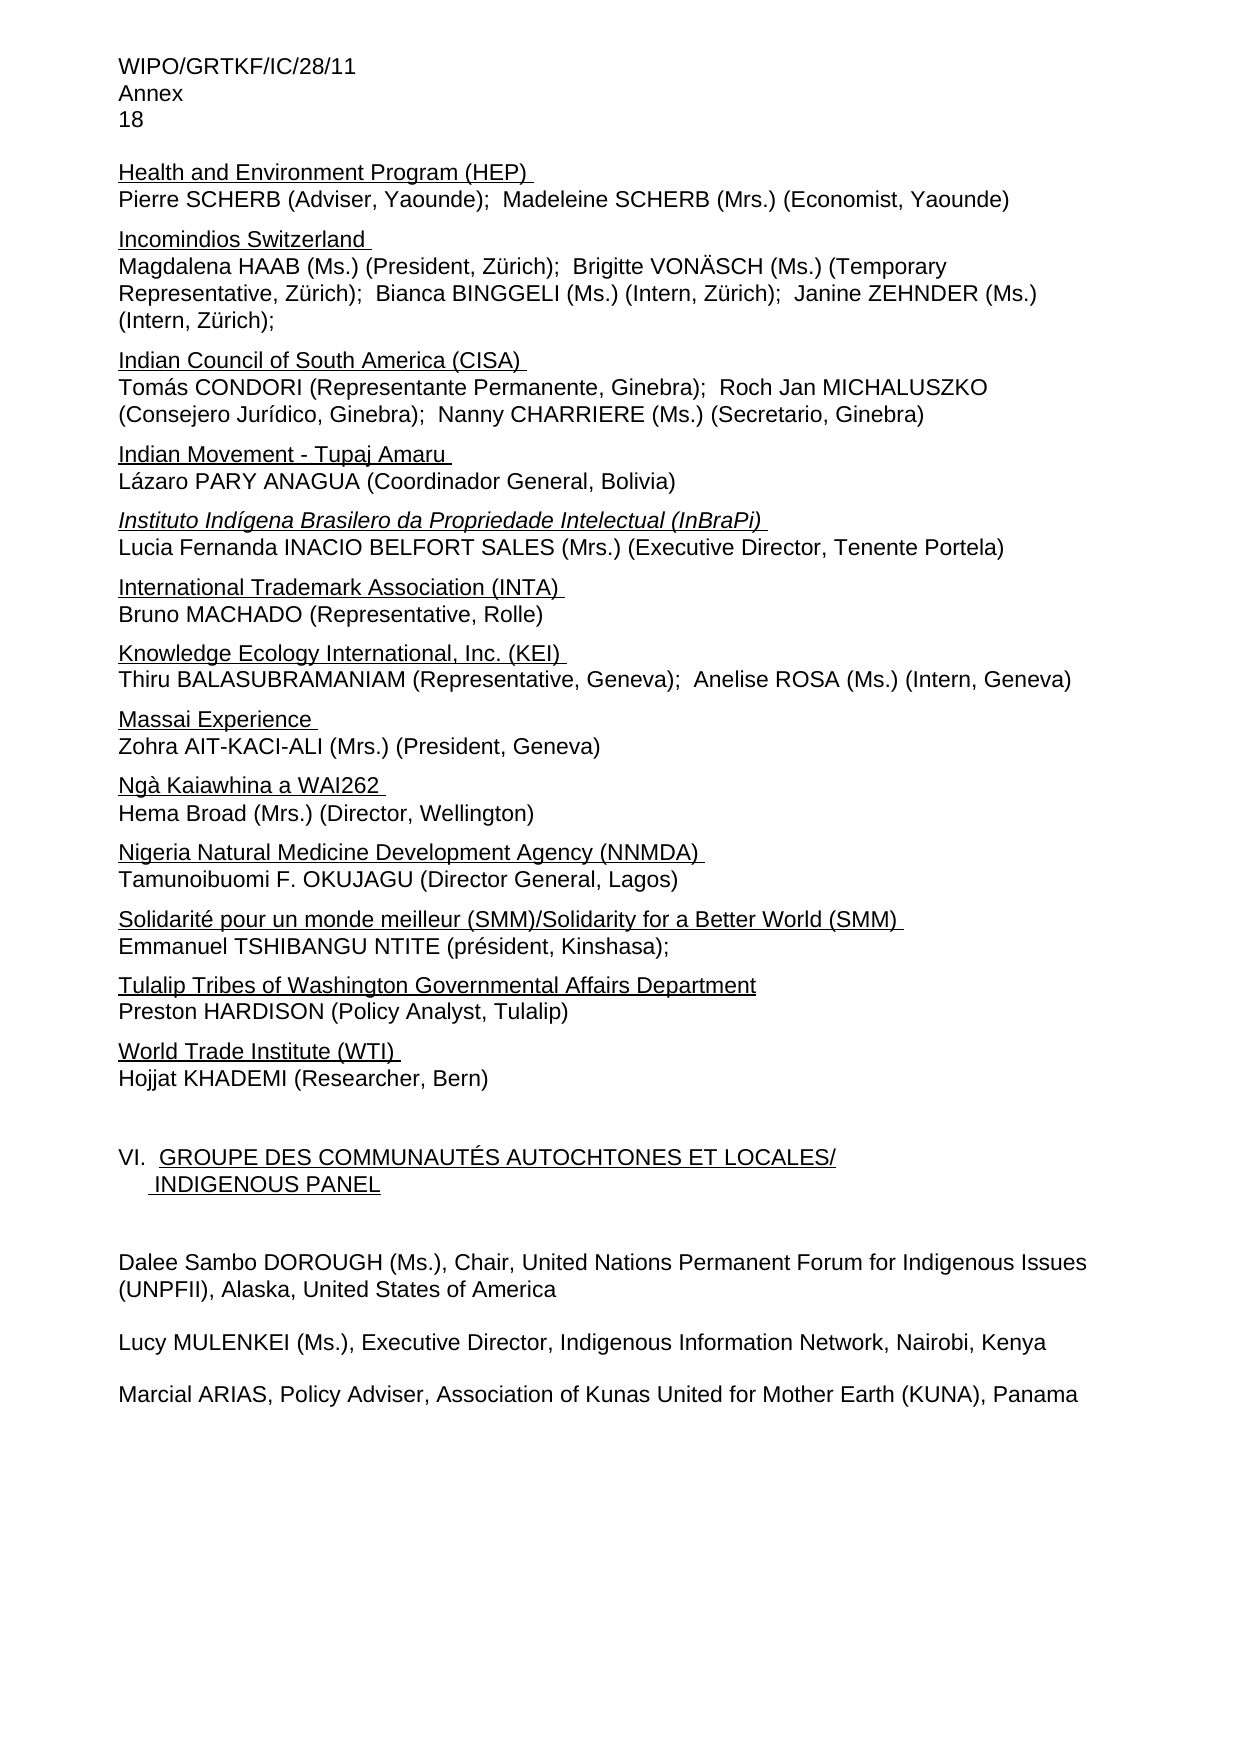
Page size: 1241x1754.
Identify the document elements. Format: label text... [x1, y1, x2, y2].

text Marcial ARIAS, Policy Adviser, Association of Kunas United for Mother Earth (KUNA), Panama [118, 1381, 1092, 1407]
text Ngà Kaiawhina a WAI262 Hema Broad (Mrs.) (Director, Wellington) [118, 772, 1092, 826]
text Massai Experience Zohra AIT-KACI-ALI (Mrs.) (President, Geneva) [118, 705, 1092, 759]
text Indian Council of South America (CISA) Tomás CONDORI (Representante Permanente, Ginebra); Roch Jan MICHALUSZKO (Consejero Jurídico, Ginebra); Nanny CHARRIERE (Ms.) (Secretario, Ginebra) [118, 346, 1092, 427]
text Knowledge Ecology International, Inc. (KEI) Thiru BALASUBRAMANIAM (Representative, Geneva); Anelise ROSA (Ms.) (Intern, Geneva) [118, 640, 1092, 692]
text Incomindios Switzerland Magdalena HAAB (Ms.) (President, Zürich); Brigitte VONÄSCH (Ms.) (Temporary Representative, Zürich); Bianca BINGGELI (Ms.) (Intern, Zürich); Janine ZEHNDER (Ms.) (Intern, Zürich); [118, 225, 1092, 333]
text Dalee Sambo DOROUGH (Ms.), Chair, United Nations Permanent Forum for Indigenous Issues (UNPFII), Alaska, United States of America [118, 1249, 1092, 1302]
text Lucy MULENKEI (Ms.), Executive Director, Indigenous Information Network, Nairobi, Kenya [118, 1328, 1092, 1355]
text Indian Movement - Tupaj Amaru Lázaro PARY ANAGUA (Coordinador General, Bolivia) [118, 440, 1092, 494]
text Nigeria Natural Medicine Development Agency (NNMDA) Tamunoibuomi F. OKUJAGU (Director General, Lagos) [118, 838, 1092, 892]
text Solidarité pour un monde meilleur (SMM)/Solidarity for a Better World (SMM) Emmanuel TSHIBANGU NTITE (président, Kinshasa); [118, 905, 1092, 959]
text International Trademark Association (INTA) Bruno MACHADO (Representative, Rolle) [118, 573, 1092, 627]
text Health and Environment Program (HEP) Pierre SCHERB (Adviser, Yaounde); Madeleine SCHERB (Mrs.) (Economist, Yaounde) [118, 158, 1092, 213]
text World Trade Institute (WTI) Hojjat KHADEMI (Researcher, Bern) [118, 1037, 1092, 1091]
text Tulalip Tribes of Washington Governmental Affairs Department Preston HARDISON (Policy Analyst, Tulalip) [118, 972, 1092, 1024]
text VI. groupe des communautÉs autochtones et locales/ INDIGENOUS PANEL [118, 1143, 1092, 1197]
text Instituto Indígena Brasilero da Propriedade Intelectual (InBraPi) Lucia Fernanda INACIO BELFORT SALES (Mrs.) (Executive Director, Tenente Portela) [118, 506, 1092, 561]
